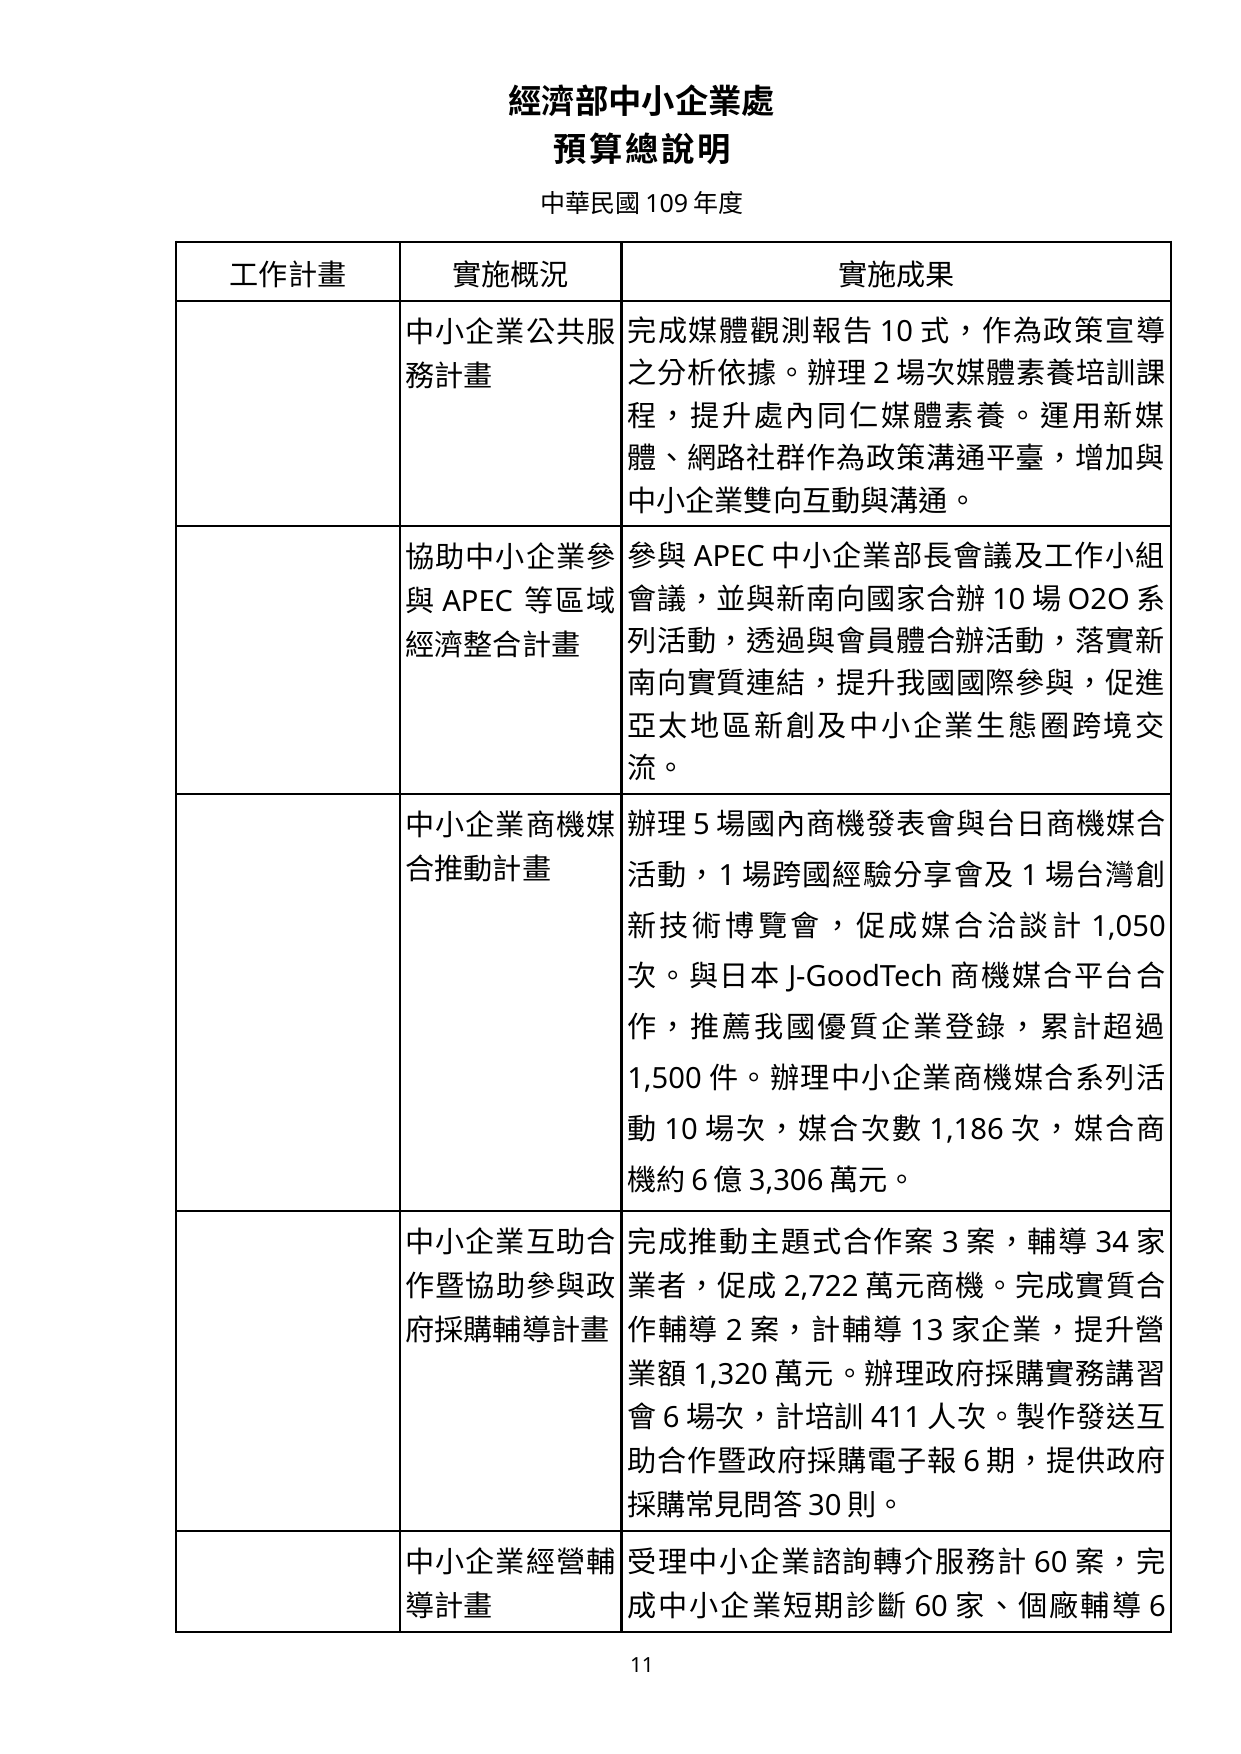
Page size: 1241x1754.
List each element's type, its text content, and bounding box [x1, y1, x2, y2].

table_header 實施概況 [401, 243, 620, 300]
table_cell [177, 527, 399, 793]
table_cell 中小企業經營輔導計畫 [401, 1532, 620, 1631]
table_cell 參與APEC中小企業部長會議及工作小組會議，並與新南向國家合辦10場O2O系列活動，透過與會員體合辦活動，落實新南向實質連結，提升我國國際參與，促進亞太地區新創及中小企業生態圈跨境交流。 [623, 527, 1170, 793]
table_header 工作計畫 [177, 243, 399, 300]
table_header 實施成果 [623, 243, 1170, 300]
table_cell 完成推動主題式合作案3案，輔導34家業者，促成2,722萬元商機。完成實質合作輔導2案，計輔導13家企業，提升營業額1,320萬元。辦理政府採購實務講習會6場次，計培訓411人次。製作發送互助合作暨政府採購電子報6期，提供政府採購常見問答30則。 [623, 1212, 1170, 1530]
table_cell 完成媒體觀測報告10式，作為政策宣導之分析依據。辦理2場次媒體素養培訓課程，提升處內同仁媒體素養。運用新媒體、網路社群作為政策溝通平臺，增加與中小企業雙向互動與溝通。 [623, 302, 1170, 525]
table_cell [177, 302, 399, 525]
table_cell [177, 1212, 399, 1530]
table_cell 辦理5場國內商機發表會與台日商機媒合活動，1場跨國經驗分享會及1場台灣創新技術博覽會，促成媒合洽談計1,050次。與日本J-GoodTech商機媒合平台合作，推薦我國優質企業登錄，累計超過1,500件。辦理中小企業商機媒合系列活動10場次，媒合次數1,186次，媒合商機約6億3,306萬元。 [623, 795, 1170, 1210]
table_cell 中小企業互助合作暨協助參與政府採購輔導計畫 [401, 1212, 620, 1530]
table_cell 協助中小企業參與APEC 等區域經濟整合計畫 [401, 527, 620, 793]
table_cell 中小企業公共服務計畫 [401, 302, 620, 525]
table_cell [177, 795, 399, 1210]
table_cell [177, 1532, 399, 1631]
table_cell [623, 1532, 1170, 1631]
table_cell 中小企業商機媒合推動計畫 [401, 795, 620, 1210]
